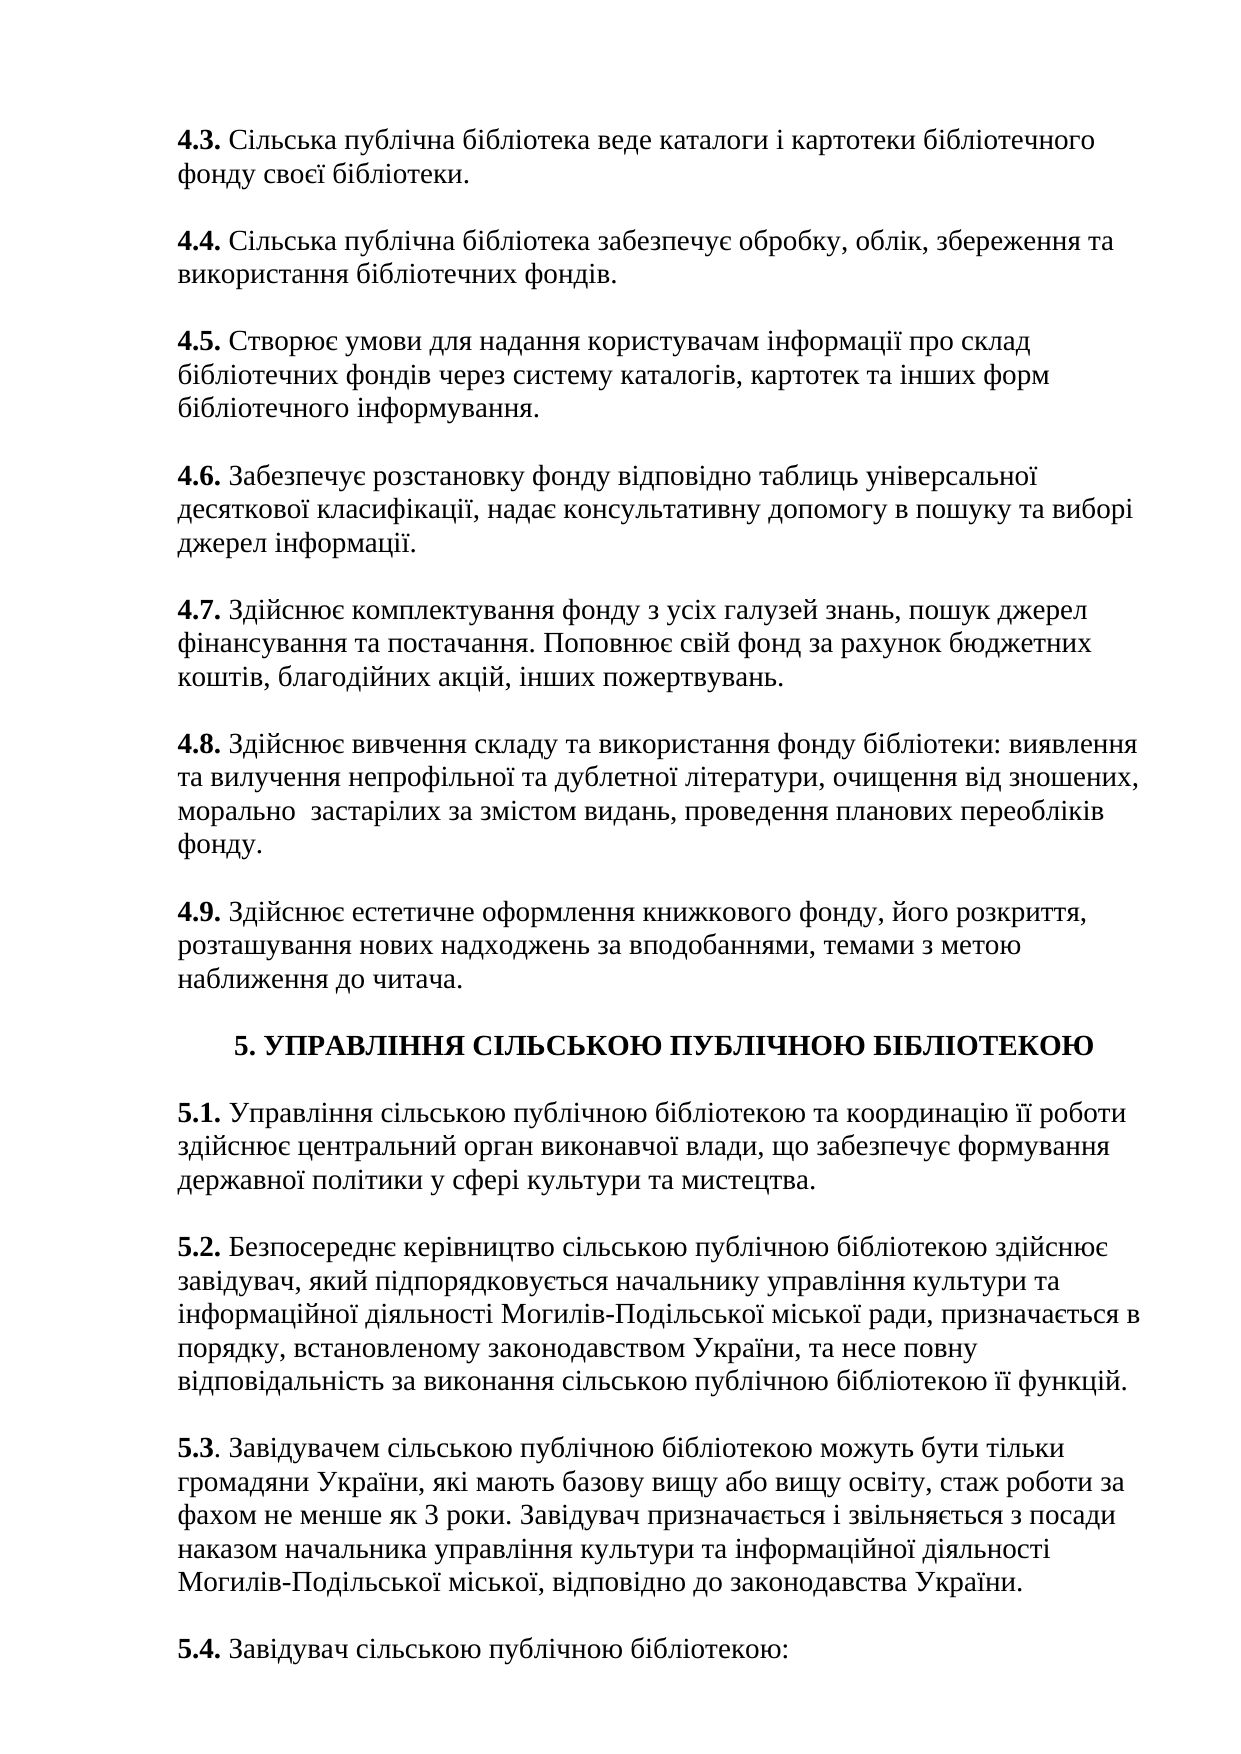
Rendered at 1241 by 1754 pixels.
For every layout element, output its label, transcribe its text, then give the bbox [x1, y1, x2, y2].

text 5.3. Завідувачем сільською публічною бібліотекою можуть бути тільки громадяни України, які мають базову вищу або вищу освіту, стаж роботи за фахом не менше як 3 роки. Завідувач призначається і звільняється з посади наказом начальника управління культури та інформаційної діяльності Могилів-Подільської міської, відповідно до законодавства України. [177, 1430, 1152, 1598]
text 4.9. Здійснює естетичне оформлення книжкового фонду, його розкриття, розташування нових надходжень за вподобаннями, темами з метою наближення до читача. [177, 894, 1152, 994]
text 5.2. Безпосереднє керівництво сільською публічною бібліотекою здійснює завідувач, який підпорядковується начальнику управління культури та інформаційної діяльності Могилів-Подільської міської ради, призначається в порядку, встановленому законодавством України, та несе повну відповідальність за виконання сільською публічною бібліотекою її функцій. [177, 1229, 1152, 1397]
text 4.5. Створює умови для надання користувачам інформації про склад бібліотечних фондів через систему каталогів, картотек та інших форм бібліотечного інформування. [177, 323, 1152, 424]
text 4.4. Сільська публічна бібліотека забезпечує обробку, облік, збереження та використання бібліотечних фондів. [177, 223, 1152, 290]
text 5.1. Управління сільською публічною бібліотекою та координацію її роботи здійснює центральний орган виконавчої влади, що забезпечує формування державної політики у сфері культури та мистецтва. [177, 1095, 1152, 1196]
text 5.4. Завідувач сільською публічною бібліотекою: [177, 1632, 1152, 1665]
text 4.8. Здійснює вивчення складу та використання фонду бібліотеки: виявлення та вилучення непрофільної та дублетної літератури, очищення від зношених, морально застарілих за змістом видань, проведення планових переобліків фонду. [177, 726, 1152, 860]
text 4.6. Забезпечує розстановку фонду відповідно таблиць універсальної десяткової класифікації, надає консультативну допомогу в пошуку та виборі джерел інформації. [177, 458, 1152, 558]
text 5. УПРАВЛІННЯ СІЛЬСЬКОЮ ПУБЛІЧНОЮ БІБЛІОТЕКОЮ [177, 1028, 1152, 1061]
text 4.7. Здійснює комплектування фонду з усіх галузей знань, пошук джерел фінансування та постачання. Поповнює свій фонд за рахунок бюджетних коштів, благодійних акцій, інших пожертвувань. [177, 592, 1152, 692]
text 4.3. Сільська публічна бібліотека веде каталоги і картотеки бібліотечного фонду своєї бібліотеки. [177, 122, 1152, 189]
